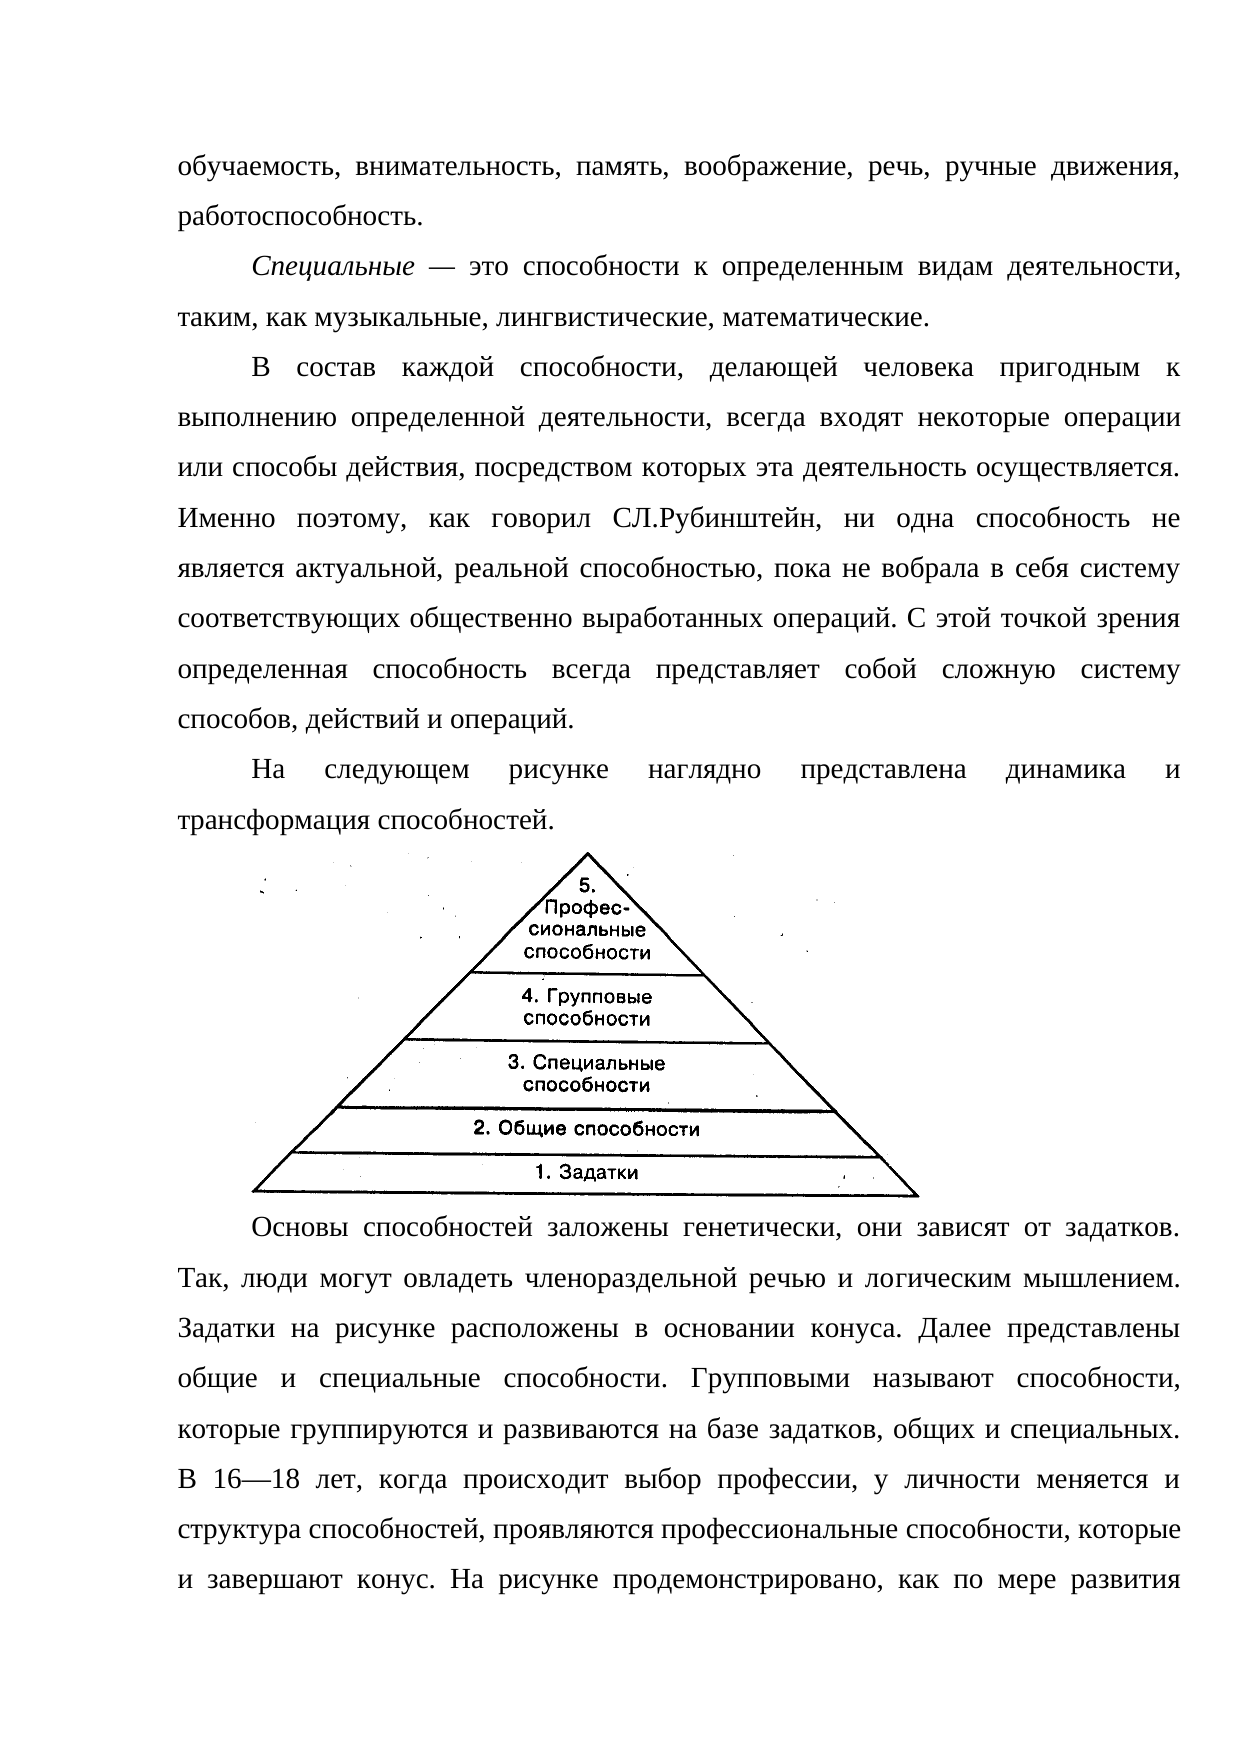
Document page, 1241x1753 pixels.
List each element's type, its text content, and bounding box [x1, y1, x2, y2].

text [177, 148, 1181, 232]
text Специальные — это способности к определенным видам деятельности, таким, как музыкальные, лингвистические, математические. [177, 248, 1181, 332]
text В состав каждой способности, делающей человека пригодным к выполнению определенной деятельности, всегда входят некоторые операции или способы действия, посредством которых эта деятельность осуществляется. Именно поэтому, как говорил СЛ.Рубинштейн, ни одна способность не является актуальной, реальной способностью, пока не вобрала в себя систему соответствующих общественно выработанных операций. С этой точкой зрения определенная способность всегда представляет собой сложную систему способов, действий и операций. [177, 349, 1181, 735]
picture [251, 851, 920, 1198]
text На следующем рисунке наглядно представлена динамика и трансформация способностей. [177, 751, 1181, 835]
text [177, 1209, 1181, 1595]
